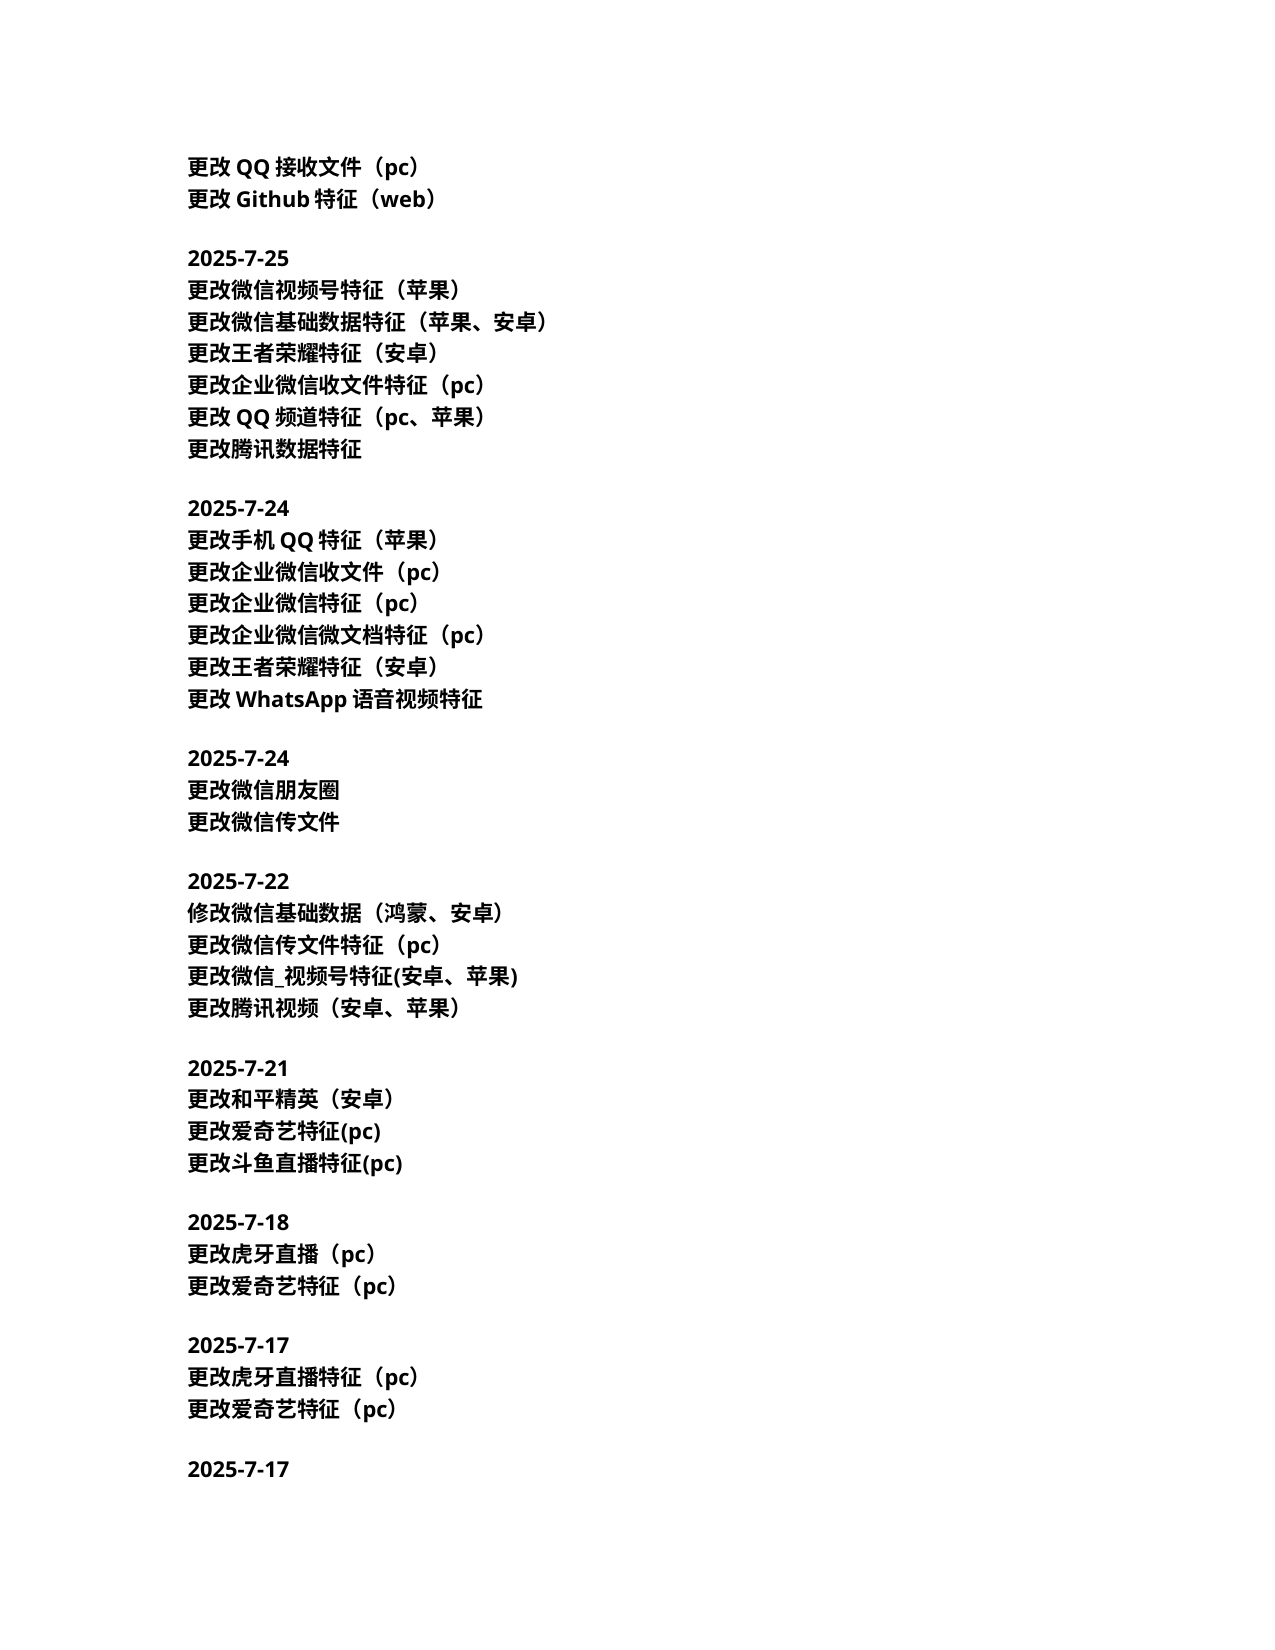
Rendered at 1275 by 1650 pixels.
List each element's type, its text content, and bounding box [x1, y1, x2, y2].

text 修改微信基础数据（鸿蒙、安卓） [187, 896, 1087, 928]
text 更改微信朋友圈 [187, 773, 1087, 805]
text 更改微信传文件 [187, 805, 1087, 836]
text 更改企业微信微文档特征（pc） [187, 618, 1087, 650]
text 更改手机QQ特征（苹果） [187, 523, 1087, 555]
text 2025-7-17 [187, 1331, 1087, 1360]
text 2025-7-24 [187, 743, 1087, 773]
text 更改QQ频道特征（pc、苹果） [187, 400, 1087, 432]
text 更改腾讯数据特征 [187, 432, 1087, 463]
text 更改微信视频号特征（苹果） [187, 273, 1087, 305]
text 更改虎牙直播特征（pc） [187, 1360, 1087, 1392]
text 更改虎牙直播（pc） [187, 1237, 1087, 1269]
text 更改王者荣耀特征（安卓） [187, 336, 1087, 368]
text 更改微信基础数据特征（苹果、安卓） [187, 305, 1087, 336]
text 更改企业微信收文件（pc） [187, 555, 1087, 586]
text 更改微信传文件特征（pc） [187, 928, 1087, 959]
text 2025-7-18 [187, 1207, 1087, 1237]
text 更改WhatsApp语音视频特征 [187, 682, 1087, 713]
text 更改王者荣耀特征（安卓） [187, 650, 1087, 682]
text 更改爱奇艺特征(pc) [187, 1114, 1087, 1146]
text 2025-7-25 [187, 243, 1087, 273]
text 更改企业微信收文件特征（pc） [187, 368, 1087, 400]
text 更改微信_视频号特征(安卓、苹果) [187, 959, 1087, 991]
text 更改Github特征（web） [187, 182, 1087, 213]
text 更改爱奇艺特征（pc） [187, 1392, 1087, 1424]
text 2025-7-24 [187, 493, 1087, 523]
text 更改腾讯视频（安卓、苹果） [187, 991, 1087, 1023]
text 2025-7-17 [187, 1454, 1087, 1483]
text 更改QQ接收文件（pc） [187, 150, 1087, 182]
text 更改和平精英（安卓） [187, 1082, 1087, 1114]
text 2025-7-22 [187, 866, 1087, 896]
text 2025-7-21 [187, 1053, 1087, 1082]
text 更改斗鱼直播特征(pc) [187, 1146, 1087, 1178]
text 更改爱奇艺特征（pc） [187, 1269, 1087, 1301]
text 更改企业微信特征（pc） [187, 586, 1087, 618]
